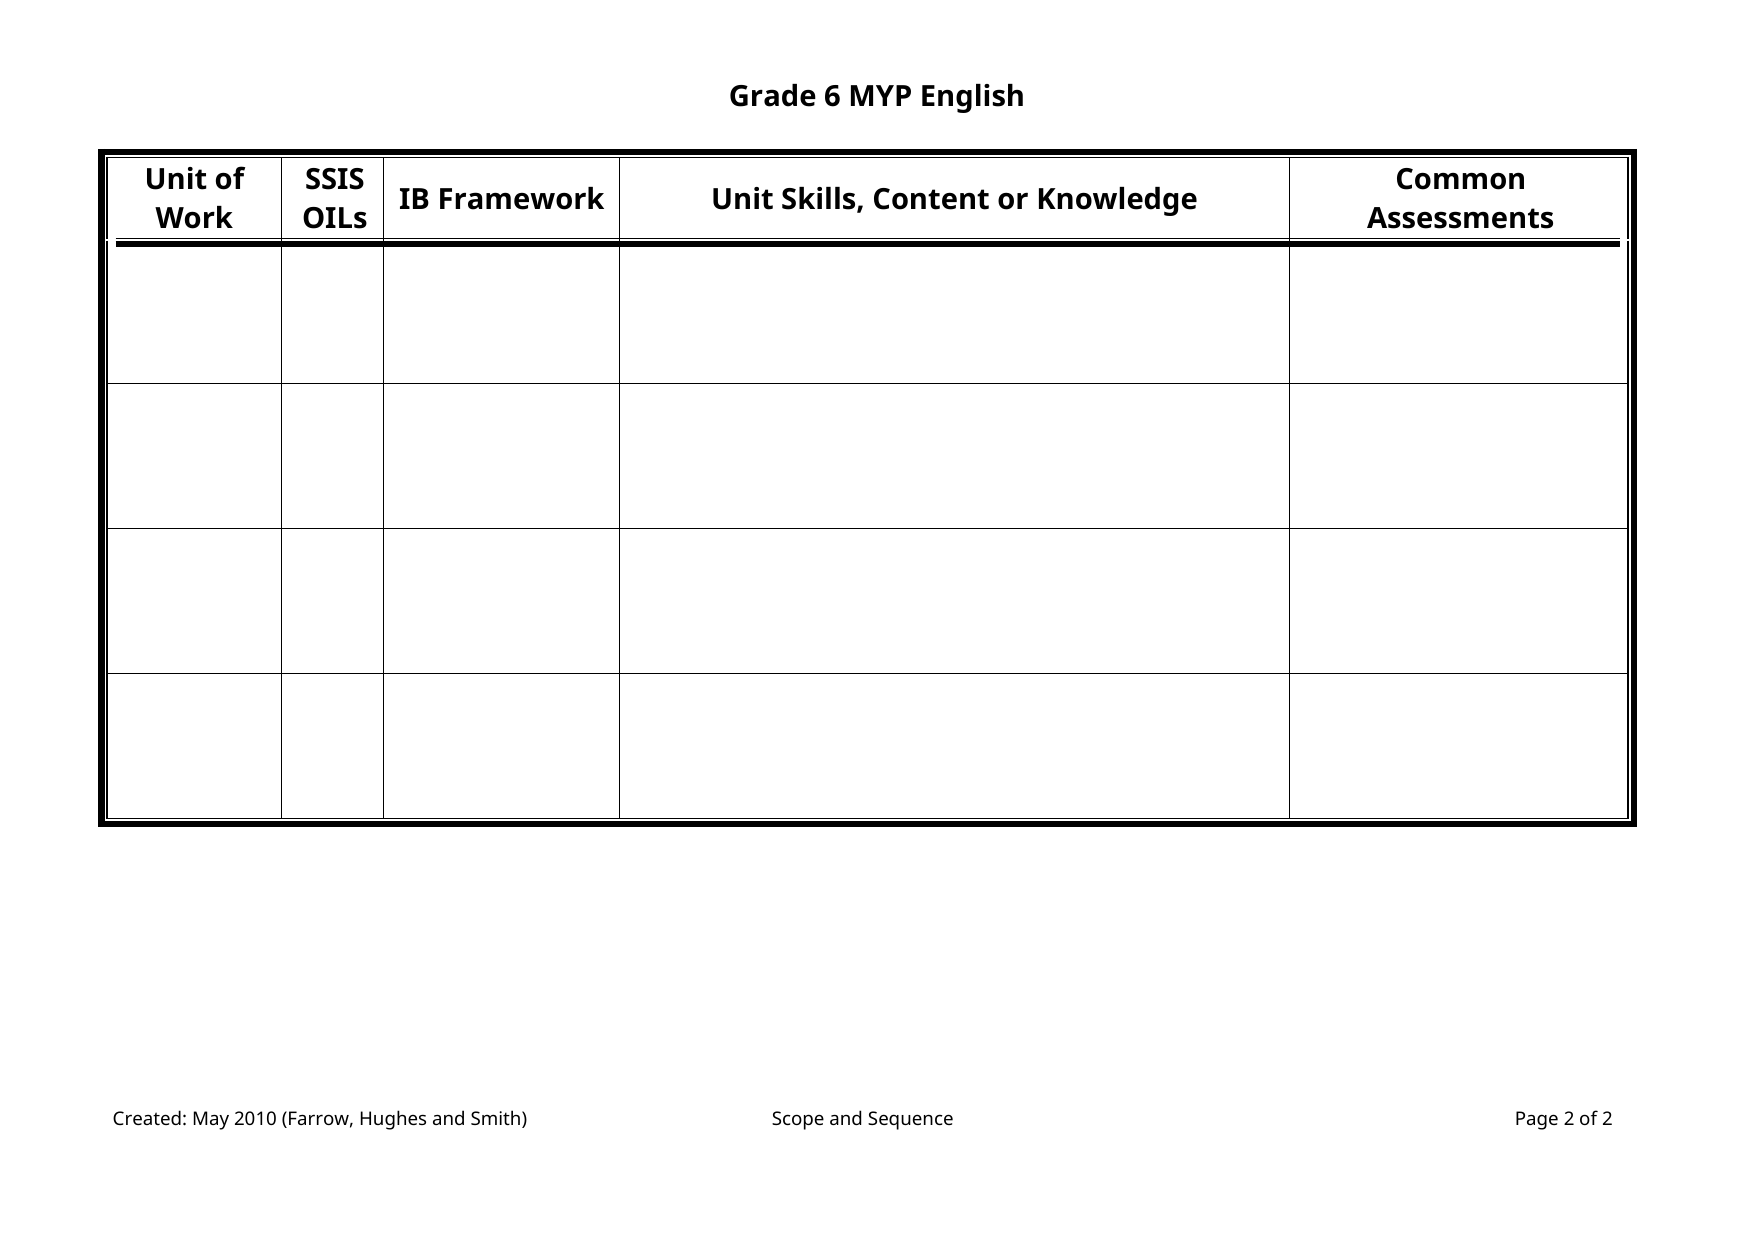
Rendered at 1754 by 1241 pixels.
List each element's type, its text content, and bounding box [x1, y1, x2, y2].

table_cell [1290, 238, 1631, 382]
table_cell [282, 247, 383, 382]
table_cell [282, 384, 383, 527]
table_cell [1290, 529, 1627, 672]
table_header SSIS OILs [282, 158, 383, 237]
table_cell [282, 674, 383, 817]
table_cell [620, 384, 1289, 527]
table_header Unit of Work [108, 158, 281, 237]
table_header Unit Skills, Content or Knowledge [620, 158, 1289, 237]
table_header Common Assessments [1290, 158, 1627, 237]
table_cell [108, 674, 281, 817]
table_cell [384, 384, 619, 527]
table_header IB Framework [384, 158, 619, 237]
table_cell [384, 529, 619, 672]
table_cell [1290, 674, 1627, 817]
table_cell [384, 247, 619, 382]
table_cell [384, 674, 619, 817]
table_cell [108, 529, 281, 672]
table_cell [108, 384, 281, 527]
table_cell [620, 529, 1289, 672]
table_cell [620, 674, 1289, 817]
table_cell [105, 238, 281, 382]
table_cell [620, 247, 1289, 382]
table_cell [282, 529, 383, 672]
table_cell [1290, 384, 1627, 527]
